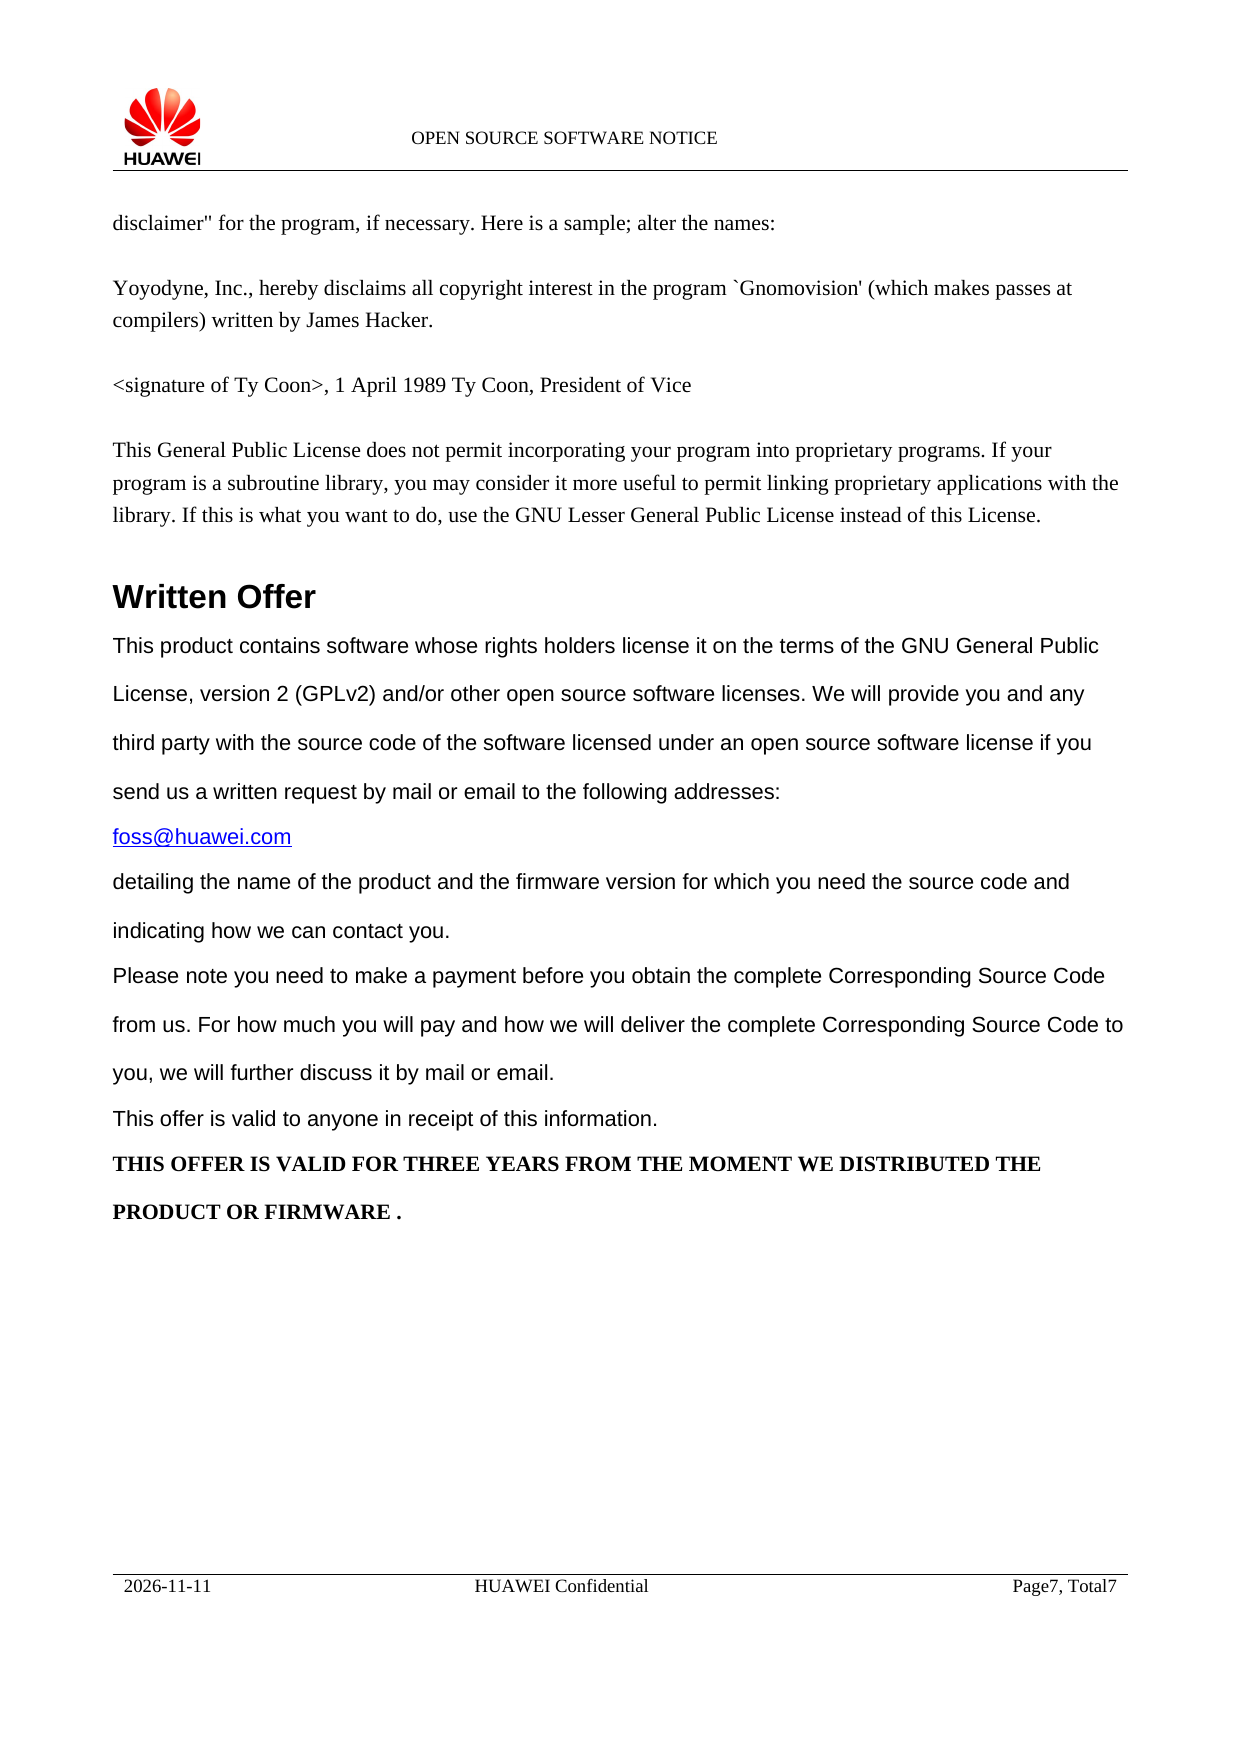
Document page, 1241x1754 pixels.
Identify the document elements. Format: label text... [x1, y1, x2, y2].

text Yoyodyne, Inc., hereby disclaims all copyright interest in the program `Gnomovision' (which makes passes at compilers) written by James Hacker. [112, 271, 1128, 336]
picture [124, 88, 201, 165]
text detailing the name of the product and the firmware version for which you need the source code and indicating how we can contact you. [112, 865, 1128, 947]
text foss@huawei.com [112, 820, 1128, 853]
text This offer is valid for three years from the moment we distributed the product or firmware . [112, 1147, 1128, 1228]
text <signature of Ty Coon>, 1 April 1989 Ty Coon, President of Vice [112, 369, 1128, 401]
text This product contains software whose rights holders license it on the terms of the GNU General Public License, version 2 (GPLv2) and/or other open source software licenses. We will provide you and any third party with the source code of the software licensed under an open source software license if you send us a written request by mail or email to the following addresses: [112, 629, 1128, 808]
text Written Offer [112, 564, 1128, 629]
text This General Public License does not permit incorporating your program into proprietary programs. If your program is a subroutine library, you may consider it more useful to permit linking proprietary applications with the library. If this is what you want to do, use the GNU Lesser General Public License instead of this License. [112, 434, 1128, 564]
text This offer is valid to anyone in receipt of this information. [112, 1102, 1128, 1134]
text Please note you need to make a payment before you obtain the complete Corresponding Source Code from us. For how much you will pay and how we will deliver the complete Corresponding Source Code to you, we will further discuss it by mail or email. [112, 959, 1128, 1089]
